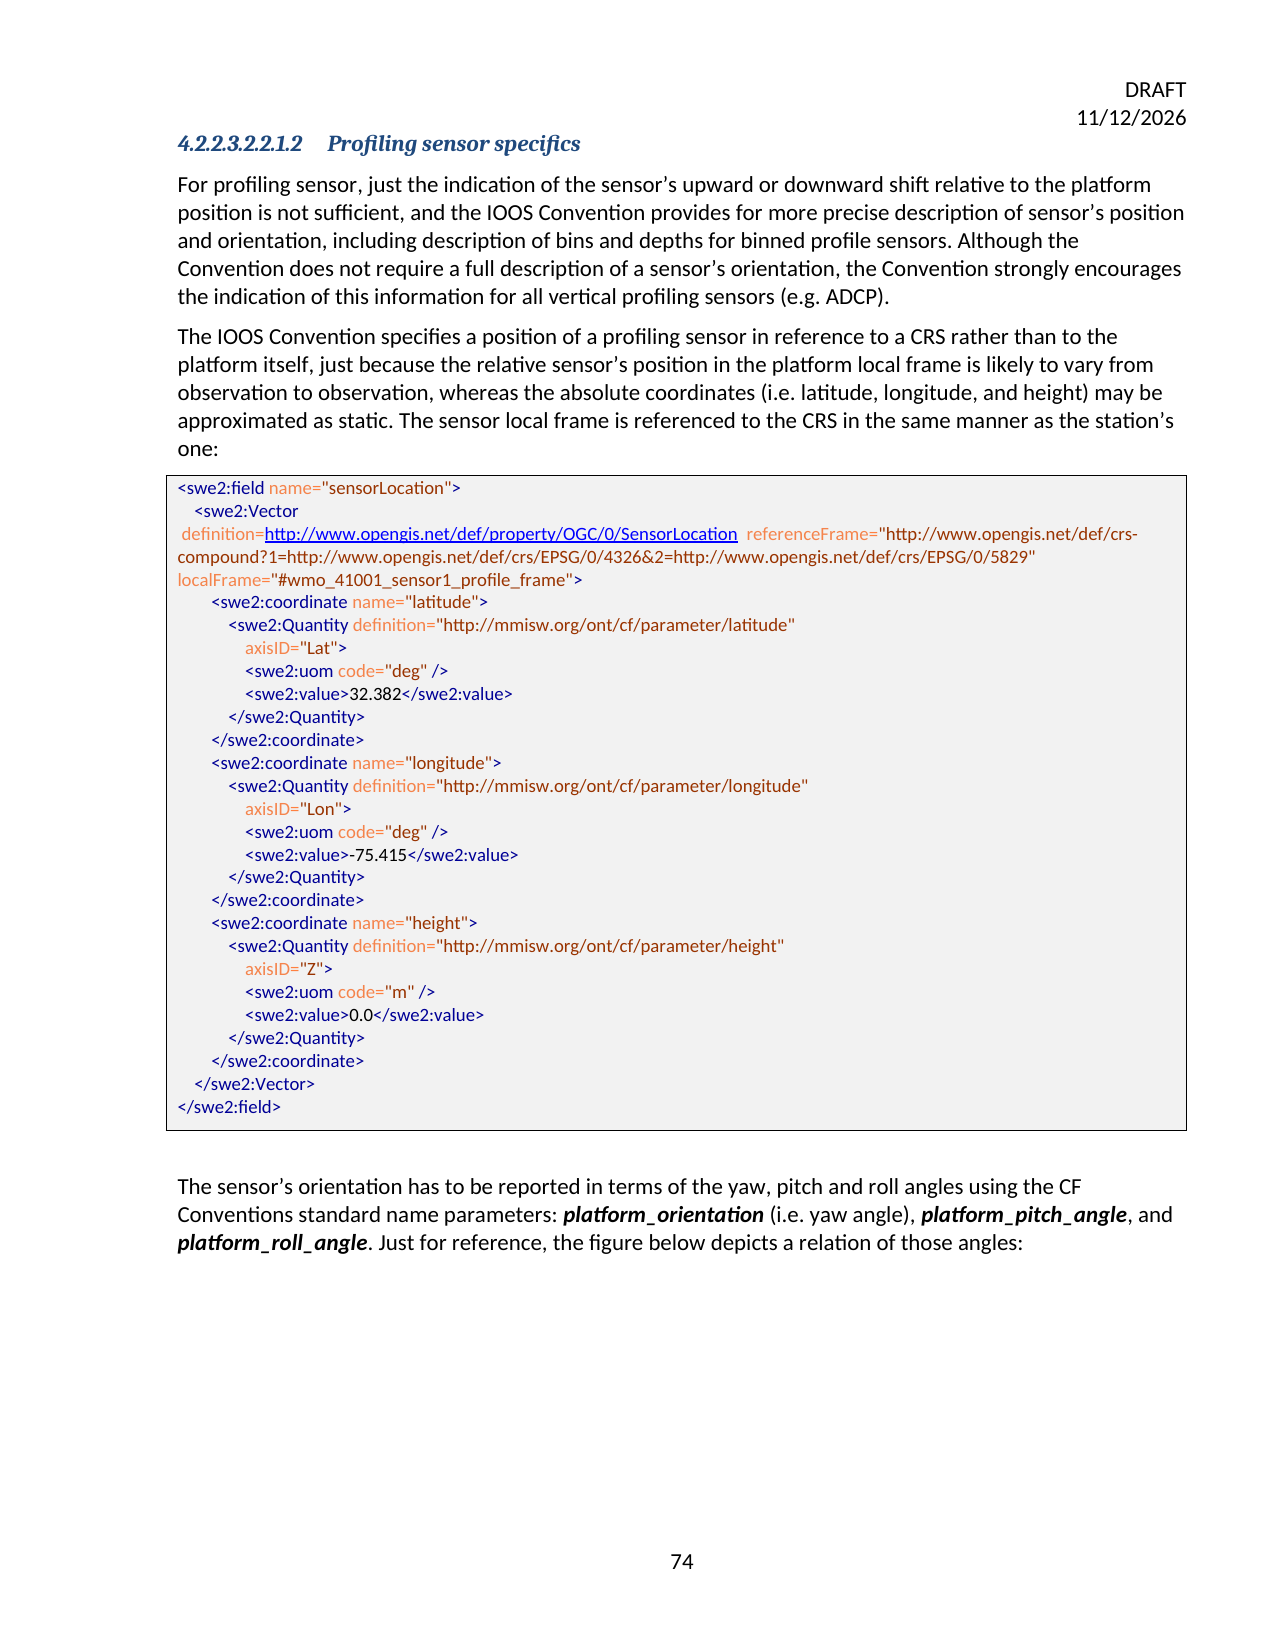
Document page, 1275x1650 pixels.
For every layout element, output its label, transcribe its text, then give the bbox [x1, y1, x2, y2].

text The IOOS Convention specifies a position of a profiling sensor in reference to a CRS rather than to the platform itself, just because the relative sensor’s position in the platform local frame is likely to vary from observation to observation, whereas the absolute coordinates (i.e. latitude, longitude, and height) may be approximated as static. The sensor local frame is referenced to the CRS in the same manner as the station’s one: [177, 322, 1186, 463]
text The sensor’s orientation has to be reported in terms of the yaw, pitch and roll angles using the CF Conventions standard name parameters: platform_orientation (i.e. yaw angle), platform_pitch_angle, and platform_roll_angle. Just for reference, the figure below depicts a relation of those angles: [177, 1172, 1186, 1256]
table_header <swe2:field name="sensorLocation"> <swe2:Vector definition=http://www.opengis.net/def/property/OGC/0/SensorLocation referenceFrame="http://www.opengis.net/def/crs-compound?1=http://www.opengis.net/def/crs/EPSG/0/4326&2=http://www.opengis.net/def/crs/EPSG/0/5829" localFrame="#wmo_41001_sensor1_profile_frame"> <swe2:coordinate name="latitude"> <swe2:Quantity definition="http://mmisw.org/ont/cf/parameter/latitude" axisID="Lat"> <swe2:uom code="deg" /> <swe2:value>32.382</swe2:value> </swe2:Quantity> </swe2:coordinate> <swe2:coordinate name="longitude"> <swe2:Quantity definition="http://mmisw.org/ont/cf/parameter/longitude" axisID="Lon"> <swe2:uom code="deg" /> <swe2:value>-75.415</swe2:value> </swe2:Quantity> </swe2:coordinate> <swe2:coordinate name="height"> <swe2:Quantity definition="http://mmisw.org/ont/cf/parameter/height" axisID="Z"> <swe2:uom code="m" /> <swe2:value>0.0</swe2:value> </swe2:Quantity> </swe2:coordinate> </swe2:Vector> </swe2:field> [167, 476, 1186, 1130]
text For profiling sensor, just the indication of the sensor’s upward or downward shift relative to the platform position is not sufficient, and the IOOS Convention provides for more precise description of sensor’s position and orientation, including description of bins and depths for binned profile sensors. Although the Convention does not require a full description of a sensor’s orientation, the Convention strongly encourages the indication of this information for all vertical profiling sensors (e.g. ADCP). [177, 170, 1186, 310]
subtitle Profiling sensor specifics [177, 131, 1186, 157]
